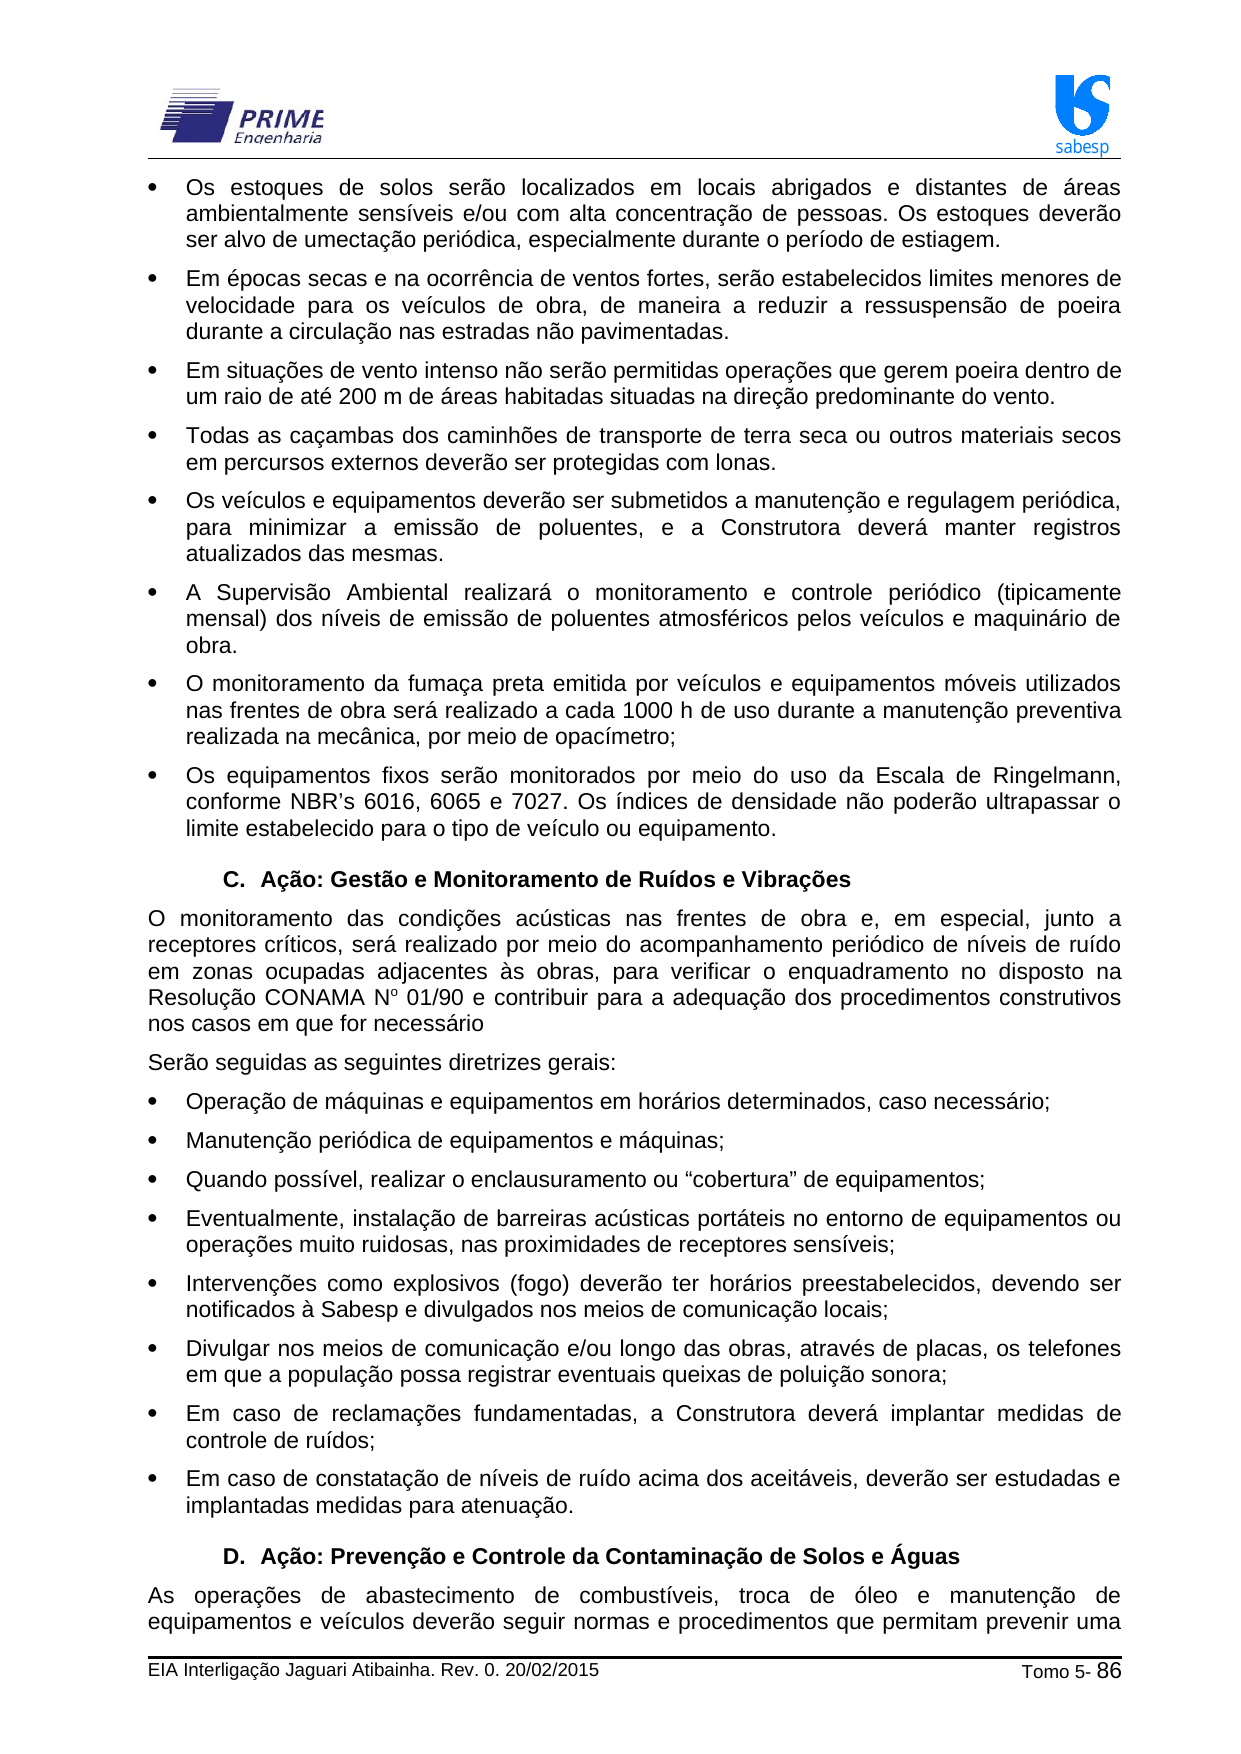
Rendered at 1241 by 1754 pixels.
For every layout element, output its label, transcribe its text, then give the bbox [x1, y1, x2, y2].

list Operação de máquinas e equipamentos em horários determinados, caso necessário; [148, 1088, 1122, 1114]
list Manutenção periódica de equipamentos e máquinas; [148, 1127, 1122, 1153]
list Quando possível, realizar o enclausuramento ou “cobertura” de equipamentos; [148, 1166, 1122, 1192]
list Em épocas secas e na ocorrência de ventos fortes, serão estabelecidos limites menores de velocidade para os veículos de obra, de maneira a reduzir a ressuspensão de poeira durante a circulação nas estradas não pavimentadas. [148, 265, 1122, 344]
subtitle Ação: Prevenção e Controle da Contaminação de Solos e Águas [223, 1543, 1122, 1569]
list O monitoramento da fumaça preta emitida por veículos e equipamentos móveis utilizados nas frentes de obra será realizado a cada 1000 h de uso durante a manutenção preventiva realizada na mecânica, por meio de opacímetro; [148, 670, 1122, 749]
list Em situações de vento intenso não serão permitidas operações que gerem poeira dentro de um raio de até 200 m de áreas habitadas situadas na direção predominante do vento. [148, 357, 1122, 409]
list Os estoques de solos serão localizados em locais abrigados e distantes de áreas ambientalmente sensíveis e/ou com alta concentração de pessoas. Os estoques deverão ser alvo de umectação periódica, especialmente durante o período de estiagem. [148, 174, 1122, 253]
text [148, 1582, 1122, 1635]
text O monitoramento das condições acústicas nas frentes de obra e, em especial, junto a receptores críticos, será realizado por meio do acompanhamento periódico de níveis de ruído em zonas ocupadas adjacentes às obras, para verificar o enquadramento no disposto na Resolução CONAMA No 01/90 e contribuir para a adequação dos procedimentos construtivos nos casos em que for necessário [148, 905, 1122, 1037]
list Os equipamentos fixos serão monitorados por meio do uso da Escala de Ringelmann, conforme NBR’s 6016, 6065 e 7027. Os índices de densidade não poderão ultrapassar o limite estabelecido para o tipo de veículo ou equipamento. [148, 762, 1122, 841]
list Eventualmente, instalação de barreiras acústicas portáteis no entorno de equipamentos ou operações muito ruidosas, nas proximidades de receptores sensíveis; [148, 1204, 1122, 1257]
list Todas as caçambas dos caminhões de transporte de terra seca ou outros materiais secos em percursos externos deverão ser protegidas com lonas. [148, 422, 1122, 475]
list Divulgar nos meios de comunicação e/ou longo das obras, através de placas, os telefones em que a população possa registrar eventuais queixas de poluição sonora; [148, 1335, 1122, 1388]
list Em caso de constatação de níveis de ruído acima dos aceitáveis, deverão ser estudadas e implantadas medidas para atenuação. [148, 1465, 1122, 1518]
text Serão seguidas as seguintes diretrizes gerais: [148, 1049, 1122, 1076]
list A Supervisão Ambiental realizará o monitoramento e controle periódico (tipicamente mensal) dos níveis de emissão de poluentes atmosféricos pelos veículos e maquinário de obra. [148, 579, 1122, 658]
subtitle Ação: Gestão e Monitoramento de Ruídos e Vibrações [223, 866, 1122, 892]
list Os veículos e equipamentos deverão ser submetidos a manutenção e regulagem periódica, para minimizar a emissão de poluentes, e a Construtora deverá manter registros atualizados das mesmas. [148, 487, 1122, 566]
list Em caso de reclamações fundamentadas, a Construtora deverá implantar medidas de controle de ruídos; [148, 1400, 1122, 1453]
list Intervenções como explosivos (fogo) deverão ter horários preestabelecidos, devendo ser notificados à Sabesp e divulgados nos meios de comunicação locais; [148, 1270, 1122, 1322]
